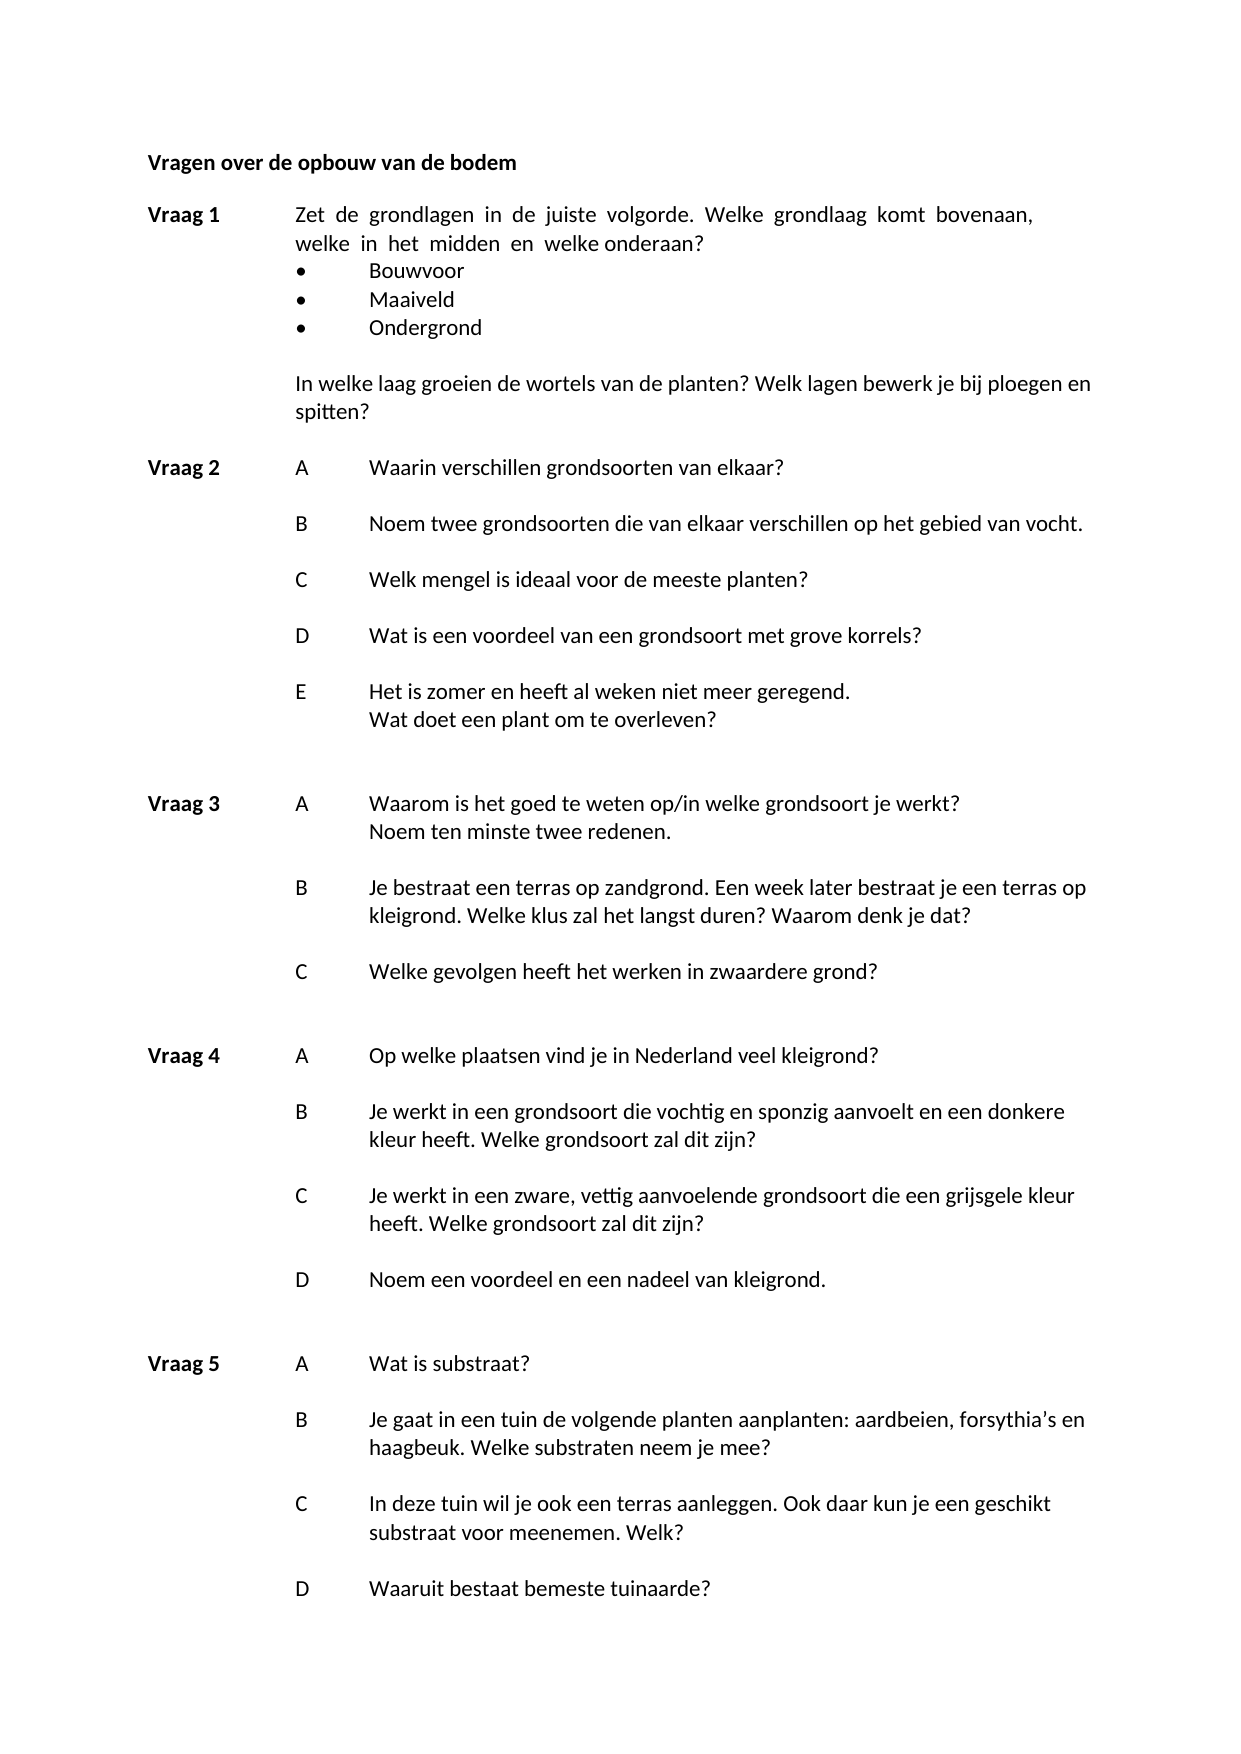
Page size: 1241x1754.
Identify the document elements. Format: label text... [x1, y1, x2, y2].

text Wat doet een plant om te overleven? [148, 705, 1093, 733]
text C Welk mengel is ideaal voor de meeste planten? [148, 565, 1093, 593]
text Vraag 2 A Waarin verschillen grondsoorten van elkaar? [148, 453, 1093, 481]
text Noem ten minste twee redenen. [148, 817, 1093, 845]
text D Noem een voordeel en een nadeel van kleigrond. [148, 1265, 1093, 1293]
text B Je bestraat een terras op zandgrond. Een week later bestraat je een terras op kleigrond. Welke klus zal het langst duren? Waarom denk je dat? [148, 873, 1093, 929]
text B Noem twee grondsoorten die van elkaar verschillen op het gebied van vocht. [148, 509, 1093, 537]
text In welke laag groeien de wortels van de planten? Welk lagen bewerk je bij ploegen en spitten? [148, 369, 1093, 425]
text E Het is zomer en heeft al weken niet meer geregend. [148, 677, 1093, 705]
text Vraag 4 A Op welke plaatsen vind je in Nederland veel kleigrond? [148, 1041, 1093, 1069]
text D Waaruit bestaat bemeste tuinaarde? [148, 1574, 1093, 1602]
text D Wat is een voordeel van een grondsoort met grove korrels? [148, 621, 1093, 649]
text • Ondergrond [148, 313, 1093, 341]
text B Je gaat in een tuin de volgende planten aanplanten: aardbeien, forsythia’s en haagbeuk. Welke substraten neem je mee? [148, 1406, 1093, 1462]
text • Maaiveld [148, 285, 1093, 313]
text C Je werkt in een zware, vettig aanvoelende grondsoort die een grijsgele kleur heeft. Welke grondsoort zal dit zijn? [148, 1181, 1093, 1237]
text C Welke gevolgen heeft het werken in zwaardere grond? [148, 957, 1093, 985]
text C In deze tuin wil je ook een terras aanleggen. Ook daar kun je een geschikt substraat voor meenemen. Welk? [148, 1489, 1093, 1546]
text Vraag 1 Zet de grondlagen in de juiste volgorde. Welke grondlaag komt bovenaan, welke in het midden en welke onderaan? [148, 201, 1093, 257]
text • Bouwvoor [148, 257, 1093, 285]
text Vraag 5 A Wat is substraat? [148, 1349, 1093, 1377]
text Vraag 3 A Waarom is het goed te weten op/in welke grondsoort je werkt? [148, 789, 1093, 817]
text Vragen over de opbouw van de bodem [148, 148, 1093, 176]
text B Je werkt in een grondsoort die vochtig en sponzig aanvoelt en een donkere kleur heeft. Welke grondsoort zal dit zijn? [148, 1097, 1093, 1153]
